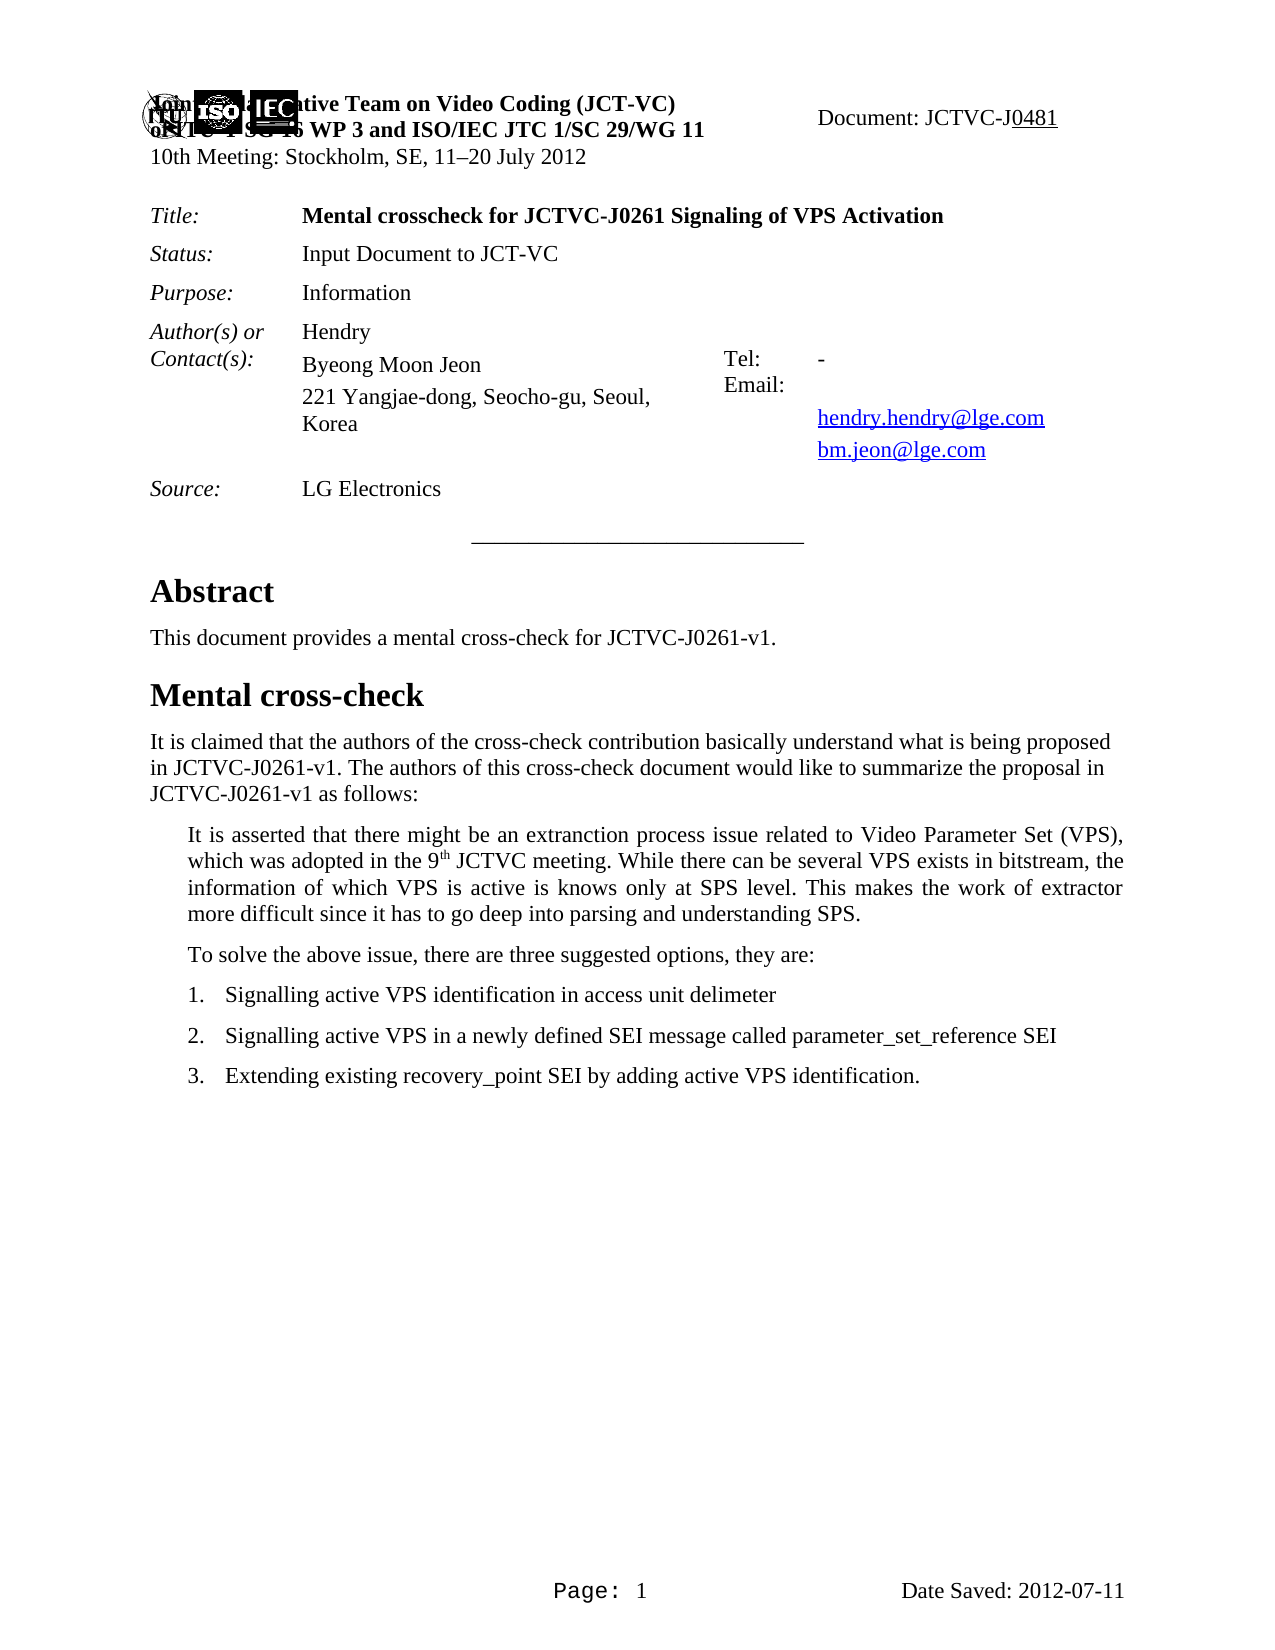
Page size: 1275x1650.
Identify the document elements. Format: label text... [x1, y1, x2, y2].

list Extending existing recovery_point SEI by adding active VPS identification. [187, 1062, 1125, 1088]
list Signalling active VPS identification in access unit delimeter [187, 981, 1125, 1007]
table_cell - hendry.hendry@lge.com bm.jeon@lge.com [806, 312, 1136, 469]
subtitle Mental cross-check [150, 675, 1125, 714]
table_cell Hendry Byeong Moon Jeon 221 Yangjae-dong, Seocho-gu, Seoul, Korea [291, 312, 712, 469]
table_cell Purpose: [139, 273, 291, 312]
text This document provides a mental cross-check for JCTVC-J0261-v1. [150, 624, 1125, 650]
table_cell Input Document to JCT-VC [291, 234, 1136, 273]
table_cell Information [291, 273, 1136, 312]
table_header Joint Collaborative Team on Video Coding (JCT-VC) of ITU-T SG 16 WP 3 and ISO/IEC JTC 1/SC 29/WG 11 10th Meeting: Stockholm, SE, 11–20 July 2012 [139, 90, 806, 169]
text It is asserted that there might be an extranction process issue related to Video Parameter Set (VPS), which was adopted in the 9th JCTVC meeting. While there can be several VPS exists in bitstream, the information of which VPS is active is knows only at SPS level. This makes the work of extractor more difficult since it has to go deep into parsing and understanding SPS. [187, 821, 1125, 926]
text To solve the above issue, there are three suggested options, they are: [187, 941, 1125, 967]
table_header Title: [139, 195, 291, 234]
text It is claimed that the authors of the cross-check contribution basically understand what is being proposed in JCTVC-J0261-v1. The authors of this cross-check document would like to summarize the proposal in JCTVC-J0261-v1 as follows: [150, 728, 1125, 807]
table_header Mental crosscheck for JCTVC-J0261 Signaling of VPS Activation [291, 195, 1136, 234]
picture [194, 90, 243, 134]
subtitle Abstract [150, 571, 1125, 610]
table_cell LG Electronics [291, 469, 1136, 508]
table_cell Status: [139, 234, 291, 273]
list Signalling active VPS in a newly defined SEI message called parameter_set_reference SEI [187, 1022, 1125, 1048]
table_cell Tel: Email: [713, 312, 806, 469]
text _____________________________ [150, 520, 1125, 546]
picture [250, 90, 299, 134]
table_header Document: JCTVC-J0481 [806, 90, 1136, 169]
table_cell Author(s) or Contact(s): [139, 312, 291, 469]
table_cell Source: [139, 469, 291, 508]
